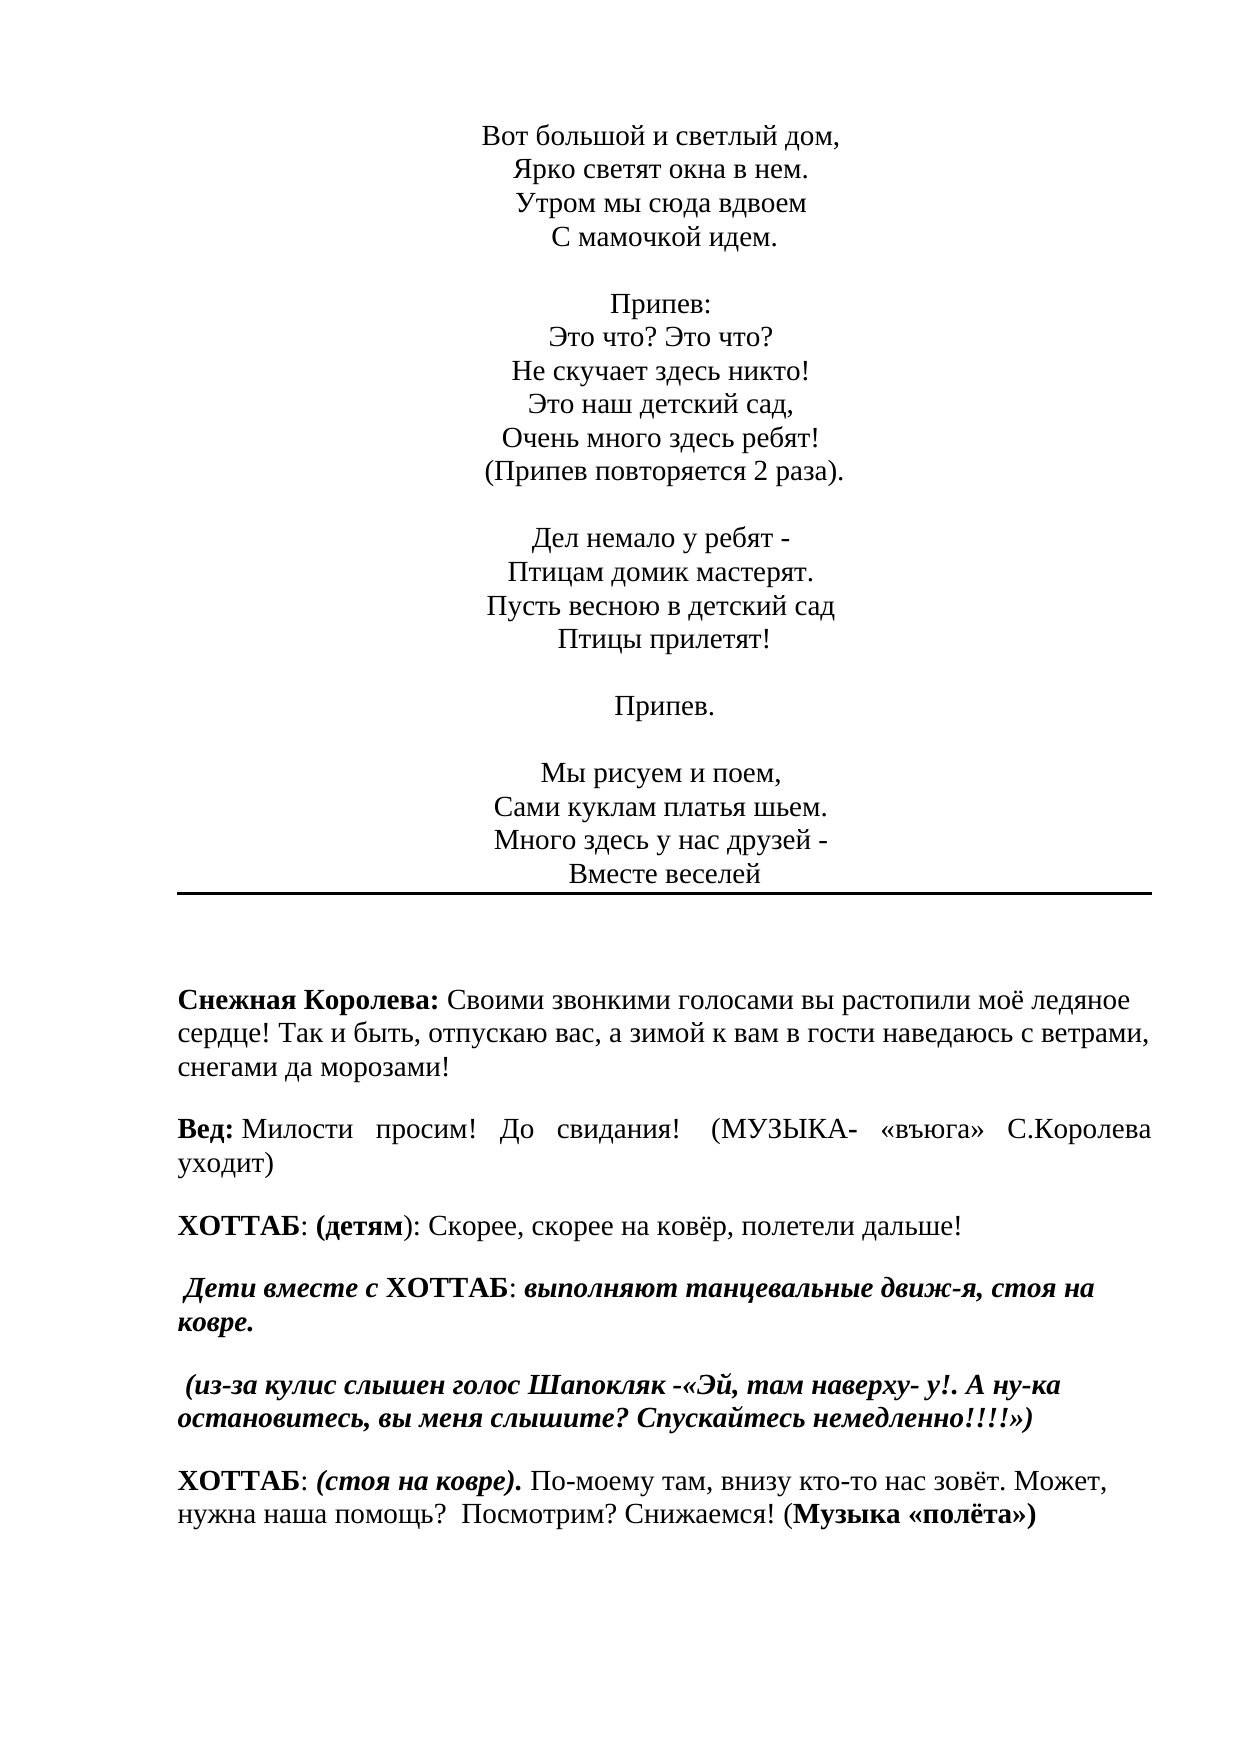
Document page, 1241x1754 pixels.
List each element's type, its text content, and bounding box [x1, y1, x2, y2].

text (из-за кулис слышен голос Шапокляк -«Эй, там наверху- у!. А ну-ка остановитесь, вы меня слышите? Спускайтесь немедленно!!!!») [177, 1367, 1152, 1434]
text ХОТТАБ: (детям): Скорее, скорее на ковёр, полетели дальше! [177, 1208, 1152, 1241]
text Мы рисуем и поем, Сами куклам платья шьем. Много здесь у нас друзей - Вместе веселей [177, 755, 1152, 892]
text Вед: Милости просим! До свидания! (МУЗЫКА- «въюга» С.Королева уходит) [177, 1112, 1152, 1179]
text ХОТТАБ: (стоя на ковре). По-моему там, внизу кто-то нас зовёт. Может, нужна наша помощь? Посмотрим? Снижаемся! (Музыка «полёта») [177, 1463, 1152, 1558]
text Снежная Королева: Своими звонкими голосами вы растопили моё ледяное сердце! Так и быть, отпускаю вас, а зимой к вам в гости наведаюсь с ветрами, снегами да морозами! [177, 982, 1152, 1082]
text Вот большой и светлый дом, Ярко светят окна в нем. Утром мы сюда вдвоем С мамочкой идем. [177, 118, 1152, 252]
text Припев: Это что? Это что? Не скучает здесь никто! Это наш детский сад, Очень много здесь ребят! (Припев повторяется 2 раза). [177, 286, 1152, 487]
text Припев. [177, 688, 1152, 722]
text Дети вместе с ХОТТАБ: выполняют танцевальные движ-я, стоя на ковре. [177, 1271, 1152, 1338]
text Дел немало у ребят - Птицам домик мастерят. Пусть весною в детский сад Птицы прилетят! [177, 521, 1152, 655]
